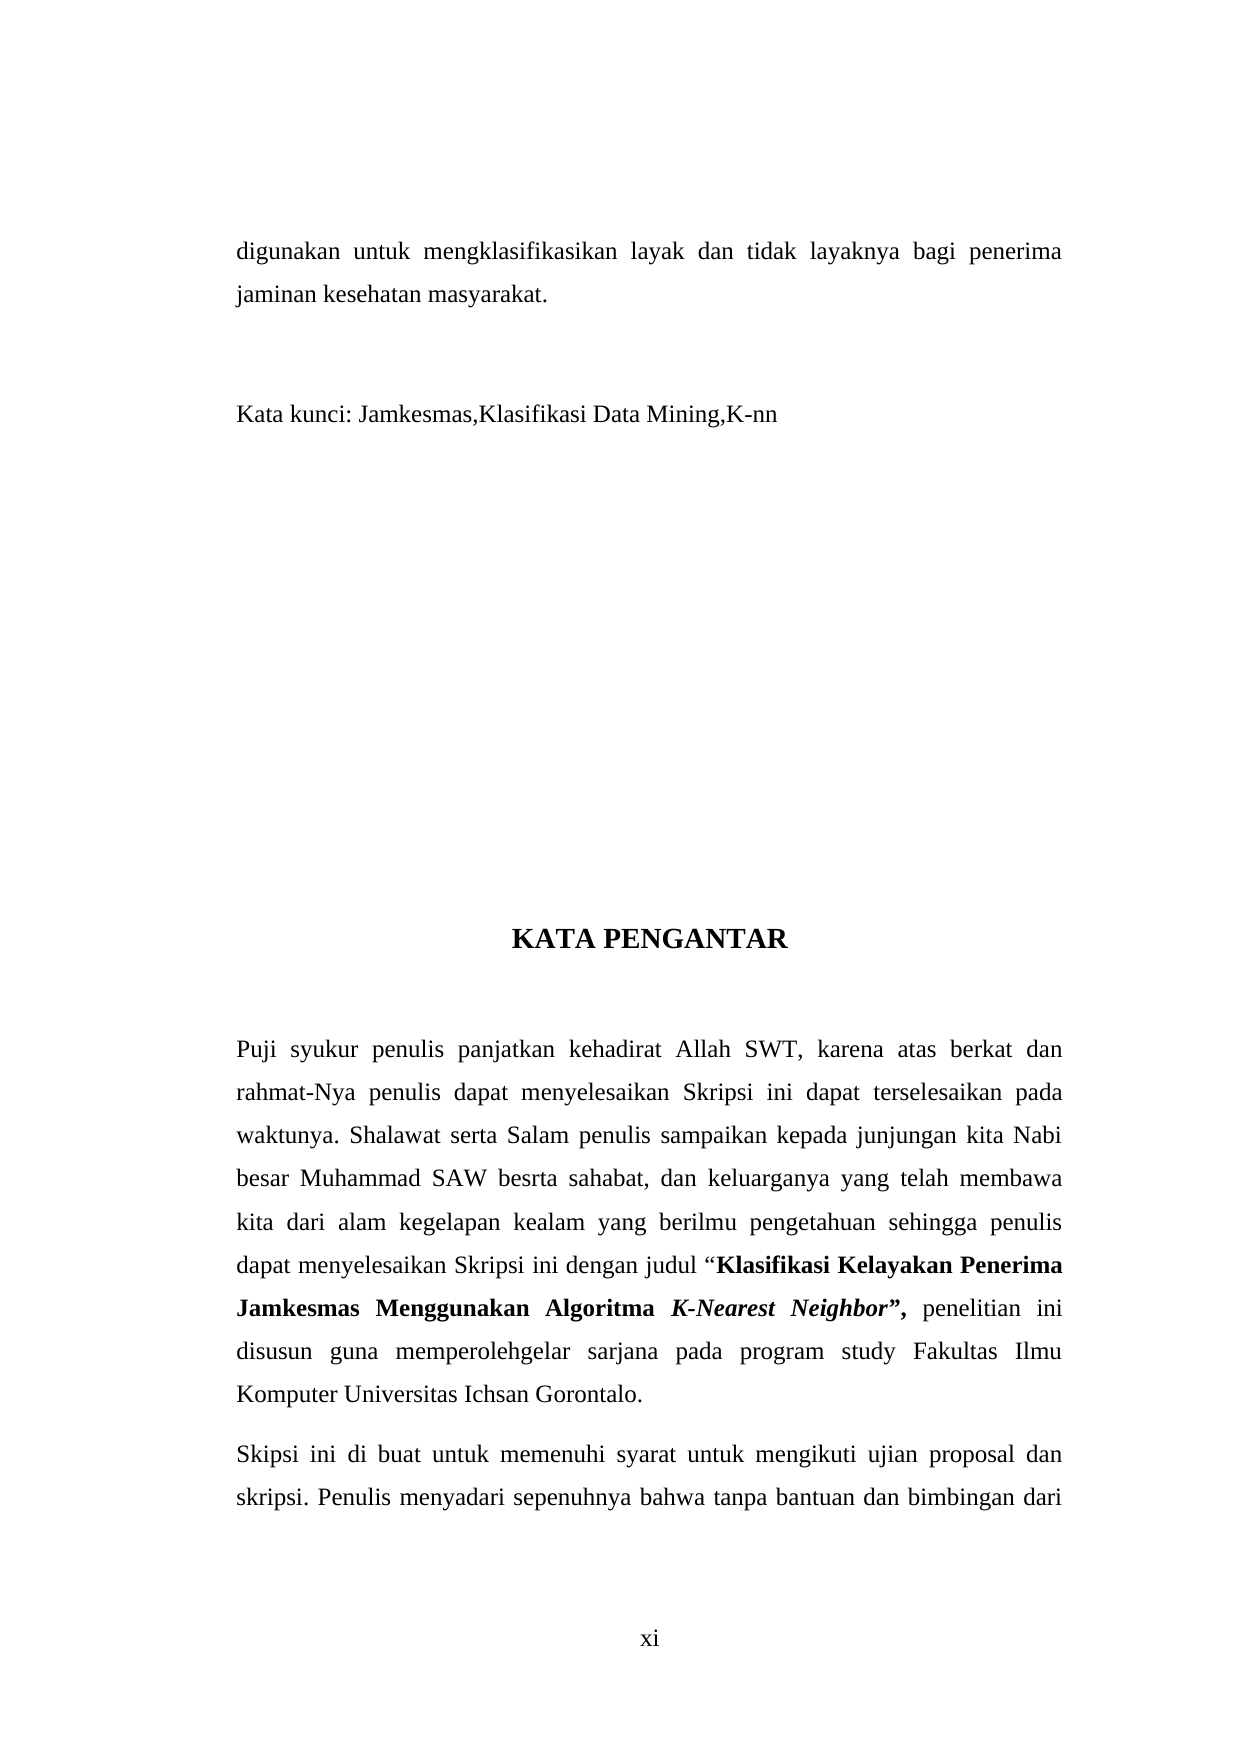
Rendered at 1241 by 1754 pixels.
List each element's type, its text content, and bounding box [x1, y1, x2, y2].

subtitle KATA PENGANTAR [236, 922, 1063, 955]
text Kata kunci: Jamkesmas,Klasifikasi Data Mining,K-nn [236, 399, 1063, 428]
text Puji syukur penulis panjatkan kehadirat Allah SWT, karena atas berkat dan rahmat-Nya penulis dapat menyelesaikan Skripsi ini dapat terselesaikan pada waktunya. Shalawat serta Salam penulis sampaikan kepada junjungan kita Nabi besar Muhammad SAW besrta sahabat, dan keluarganya yang telah membawa kita dari alam kegelapan kealam yang berilmu pengetahuan sehingga penulis dapat menyelesaikan Skripsi ini dengan judul “Klasifikasi Kelayakan Penerima Jamkesmas Menggunakan Algoritma K-Nearest Neighbor”, penelitian ini disusun guna memperolehgelar sarjana pada program study Fakultas Ilmu Komputer Universitas Ichsan Gorontalo. [236, 1034, 1063, 1408]
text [236, 236, 1063, 308]
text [236, 1439, 1063, 1511]
